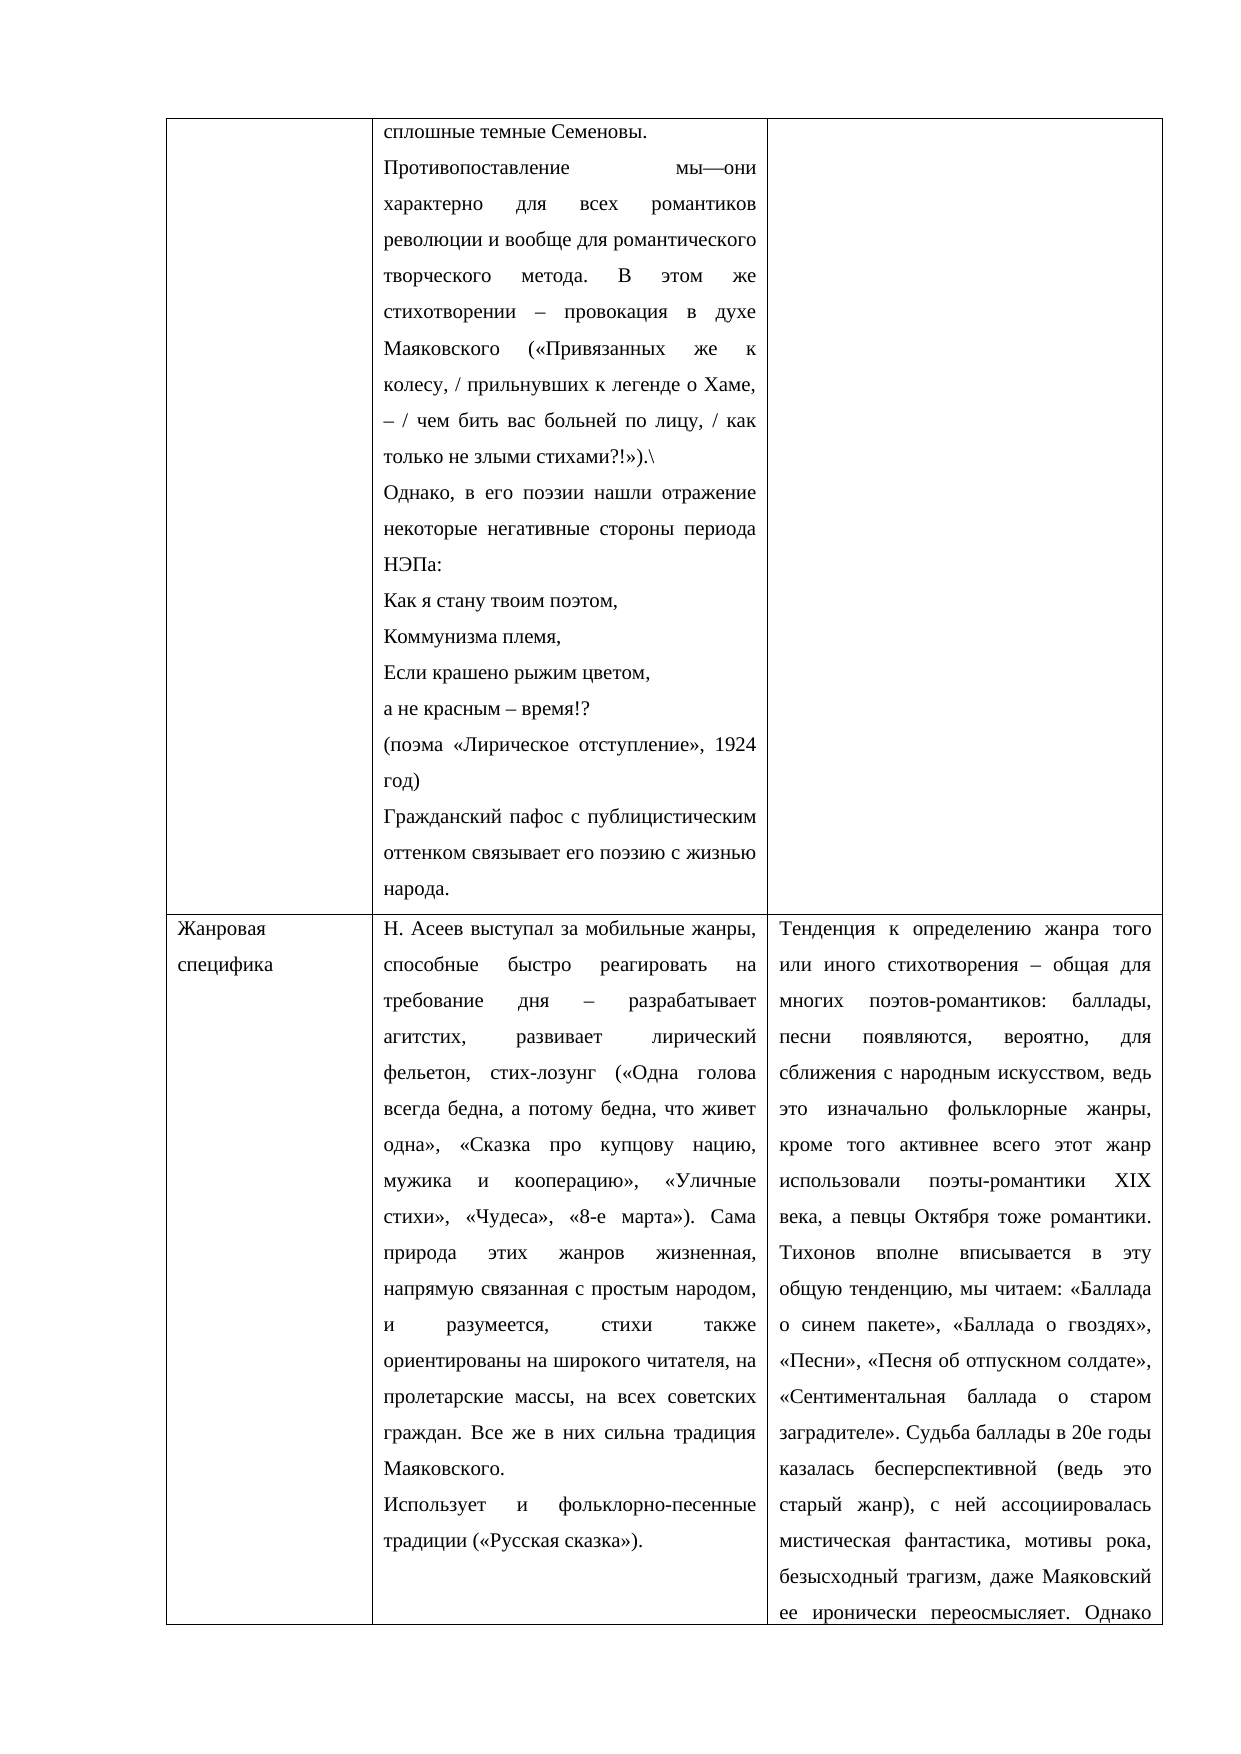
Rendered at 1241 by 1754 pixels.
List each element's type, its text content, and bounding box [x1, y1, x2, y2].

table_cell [768, 915, 1162, 1624]
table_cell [768, 119, 1162, 914]
table_cell Жанровая специфика [167, 915, 372, 1624]
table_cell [373, 119, 767, 914]
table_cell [373, 915, 767, 1624]
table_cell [167, 119, 372, 914]
